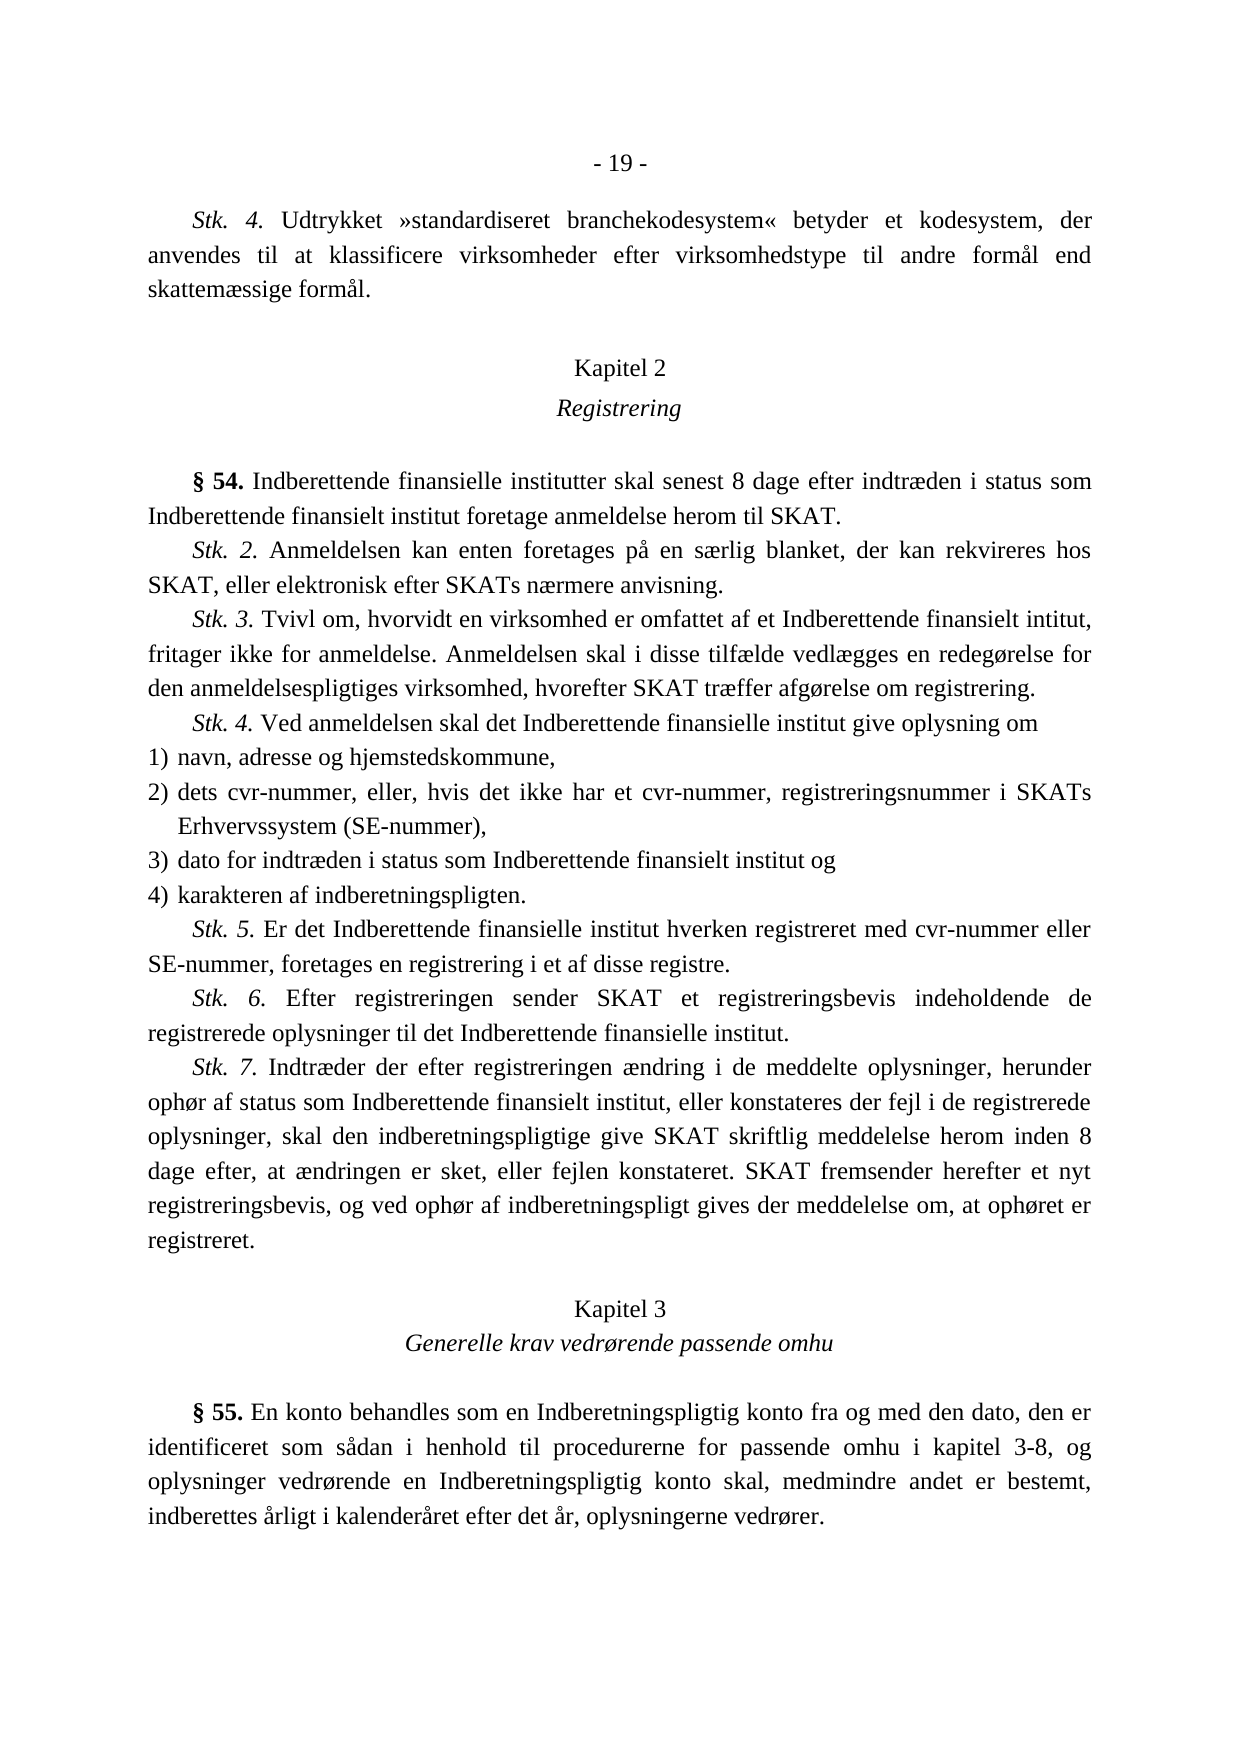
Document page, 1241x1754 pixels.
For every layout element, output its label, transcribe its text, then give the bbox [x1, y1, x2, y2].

text Generelle krav vedrørende passende omhu [148, 1328, 1092, 1357]
text Stk. 5. Er det Indberettende finansielle institut hverken registreret med cvr-nummer eller SE-nummer, foretages en registrering i et af disse registre. [148, 914, 1092, 978]
list dets cvr-nummer, eller, hvis det ikke har et cvr-nummer, registreringsnummer i SKATs Erhvervssystem (SE-nummer), [148, 777, 1092, 840]
list dato for indtræden i status som Indberettende finansielt institut og [148, 846, 1092, 874]
text § 55. En konto behandles som en Indberetningspligtig konto fra og med den dato, den er identificeret som sådan i henhold til procedurerne for passende omhu i kapitel 3-8, og oplysninger vedrørende en Indberetningspligtig konto skal, medmindre andet er bestemt, indberettes årligt i kalenderåret efter det år, oplysningerne vedrører. [148, 1397, 1092, 1529]
text Kapitel 3 [148, 1294, 1092, 1323]
list navn, adresse og hjemstedskommune, [148, 742, 1092, 771]
text Stk. 4. Ved anmeldelsen skal det Indberettende finansielle institut give oplysning om [148, 708, 1092, 736]
text Stk. 2. Anmeldelsen kan enten foretages på en særlig blanket, der kan rekvireres hos SKAT, eller elektronisk efter SKATs nærmere anvisning. [148, 535, 1092, 598]
text Stk. 3. Tvivl om, hvorvidt en virksomhed er omfattet af et Indberettende finansielt intitut, fritager ikke for anmeldelse. Anmeldelsen skal i disse tilfælde vedlægges en redegørelse for den anmeldelsespligtiges virksomhed, hvorefter SKAT træffer afgørelse om registrering. [148, 604, 1092, 702]
text Registrering [148, 393, 1092, 421]
text Kapitel 2 [148, 353, 1092, 382]
text Stk. 6. Efter registreringen sender SKAT et registreringsbevis indeholdende de registrerede oplysninger til det Indberettende finansielle institut. [148, 983, 1092, 1047]
text Stk. 4. Udtrykket »standardiseret branchekodesystem« betyder et kodesystem, der anvendes til at klassificere virksomheder efter virksomhedstype til andre formål end skattemæssige formål. [148, 205, 1092, 303]
list karakteren af indberetningspligten. [148, 880, 1092, 909]
text § 54. Indberettende finansielle institutter skal senest 8 dage efter indtræden i status som Indberettende finansielt institut foretage anmeldelse herom til SKAT. [148, 466, 1092, 529]
text Stk. 7. Indtræder der efter registreringen ændring i de meddelte oplysninger, herunder ophør af status som Indberettende finansielt institut, eller konstateres der fejl i de registrerede oplysninger, skal den indberetningspligtige give SKAT skriftlig meddelelse herom inden 8 dage efter, at ændringen er sket, eller fejlen konstateret. SKAT fremsender herefter et nyt registreringsbevis, og ved ophør af indberetningspligt gives der meddelelse om, at ophøret er registreret. [148, 1052, 1092, 1254]
